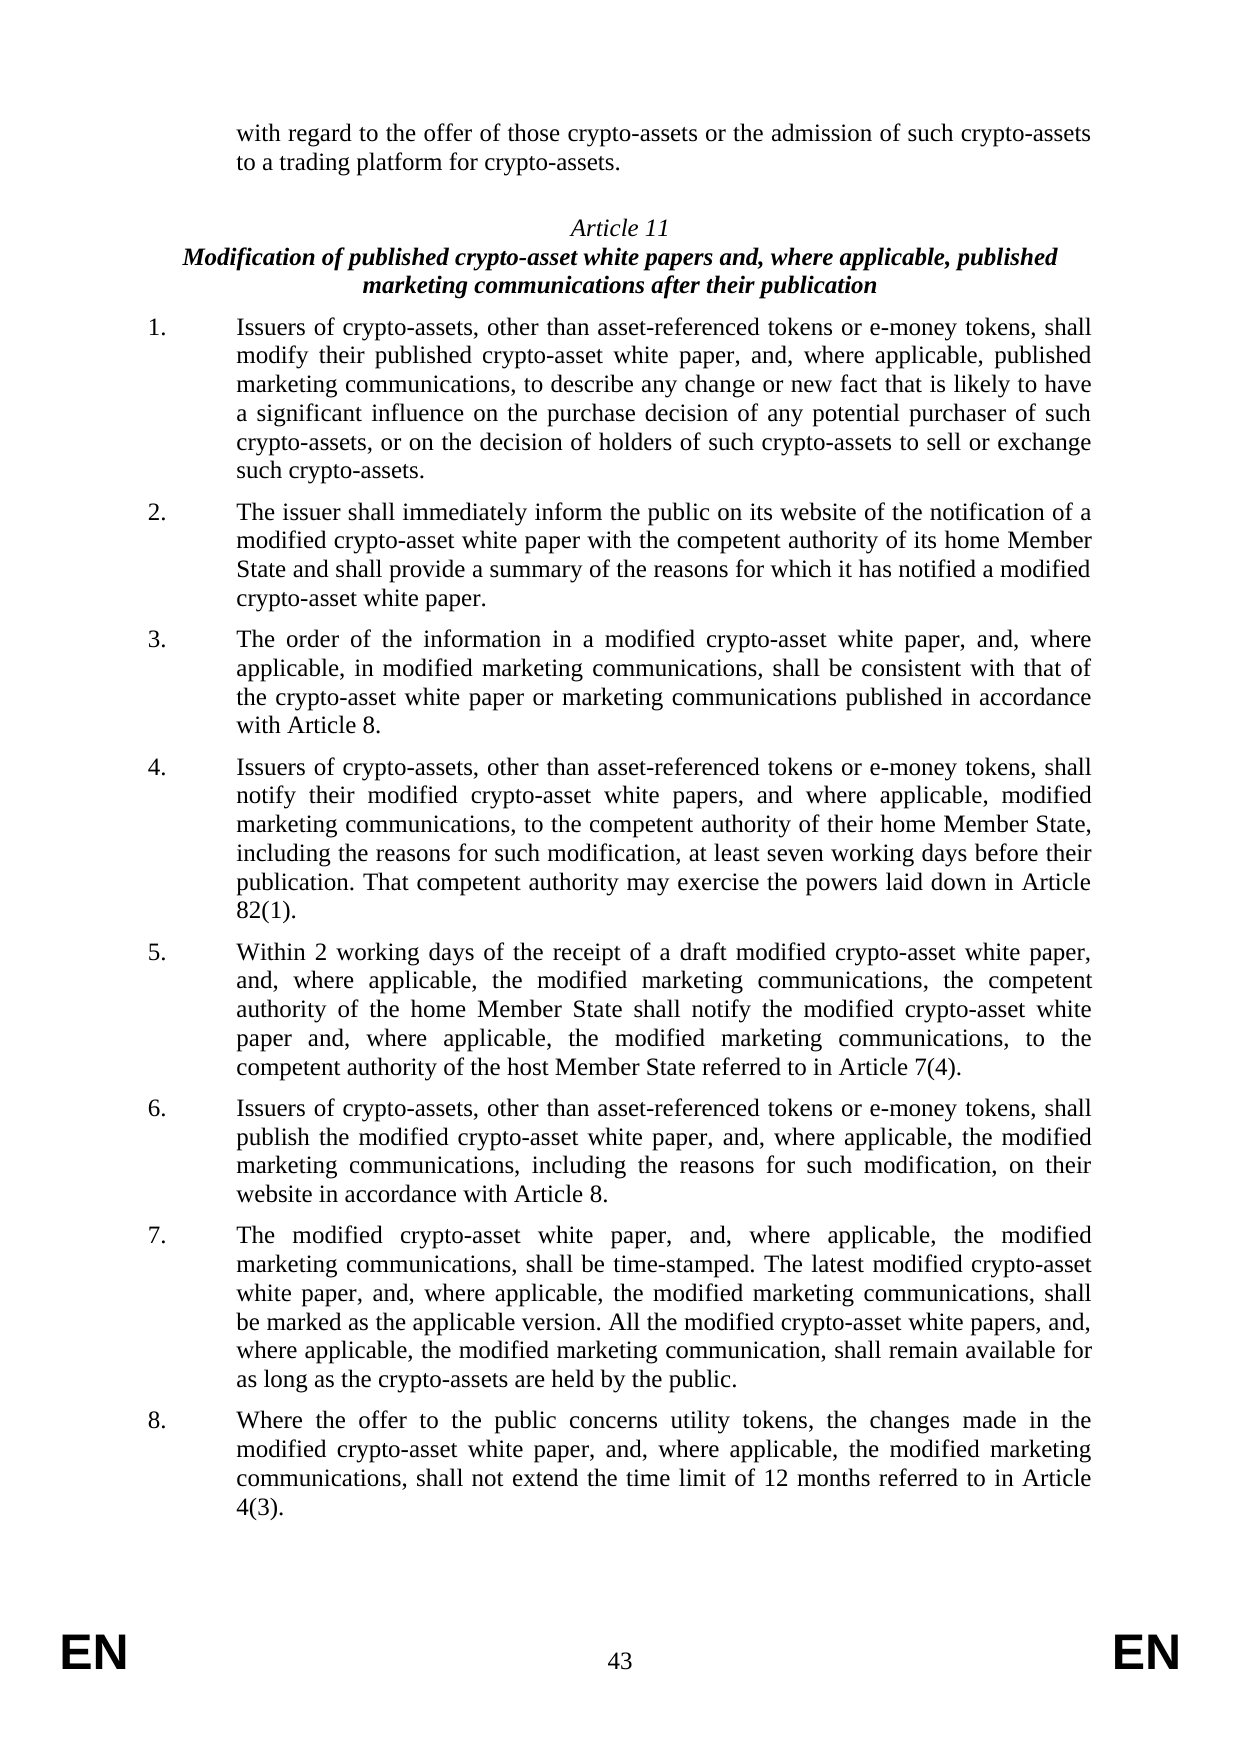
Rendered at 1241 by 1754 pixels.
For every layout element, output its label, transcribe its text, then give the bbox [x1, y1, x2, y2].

text Article 11 Modification of published crypto-asset white papers and, where applicable, published marketing communications after their publication [148, 213, 1093, 299]
text 2. The issuer shall immediately inform the public on its website of the notification of a modified crypto-asset white paper with the competent authority of its home Member State and shall provide a summary of the reasons for which it has notified a modified crypto-asset white paper. [148, 497, 1093, 612]
text 5. Within 2 working days of the receipt of a draft modified crypto-asset white paper, and, where applicable, the modified marketing communications, the competent authority of the home Member State shall notify the modified crypto-asset white paper and, where applicable, the modified marketing communications, to the competent authority of the host Member State referred to in Article 7(4). [148, 937, 1093, 1081]
text 6. Issuers of crypto-assets, other than asset-referenced tokens or e-money tokens, shall publish the modified crypto-asset white paper, and, where applicable, the modified marketing communications, including the reasons for such modification, on their website in accordance with Article 8. [148, 1093, 1093, 1208]
text 3. The order of the information in a modified crypto-asset white paper, and, where applicable, in modified marketing communications, shall be consistent with that of the crypto-asset white paper or marketing communications published in accordance with Article 8. [148, 624, 1093, 739]
text 1. Issuers of crypto-assets, other than asset-referenced tokens or e-money tokens, shall modify their published crypto-asset white paper, and, where applicable, published marketing communications, to describe any change or new fact that is likely to have a significant influence on the purchase decision of any potential purchaser of such crypto-assets, or on the decision of holders of such crypto-assets to sell or exchange such crypto-assets. [148, 312, 1093, 484]
text 8. Where the offer to the public concerns utility tokens, the changes made in the modified crypto-asset white paper, and, where applicable, the modified marketing communications, shall not extend the time limit of 12 months referred to in Article 4(3). [148, 1406, 1093, 1521]
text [148, 118, 1093, 176]
text 4. Issuers of crypto-assets, other than asset-referenced tokens or e-money tokens, shall notify their modified crypto-asset white papers, and where applicable, modified marketing communications, to the competent authority of their home Member State, including the reasons for such modification, at least seven working days before their publication. That competent authority may exercise the powers laid down in Article 82(1). [148, 752, 1093, 924]
text 7. The modified crypto-asset white paper, and, where applicable, the modified marketing communications, shall be time-stamped. The latest modified crypto-asset white paper, and, where applicable, the modified marketing communications, shall be marked as the applicable version. All the modified crypto-asset white papers, and, where applicable, the modified marketing communication, shall remain available for as long as the crypto-assets are held by the public. [148, 1221, 1093, 1393]
